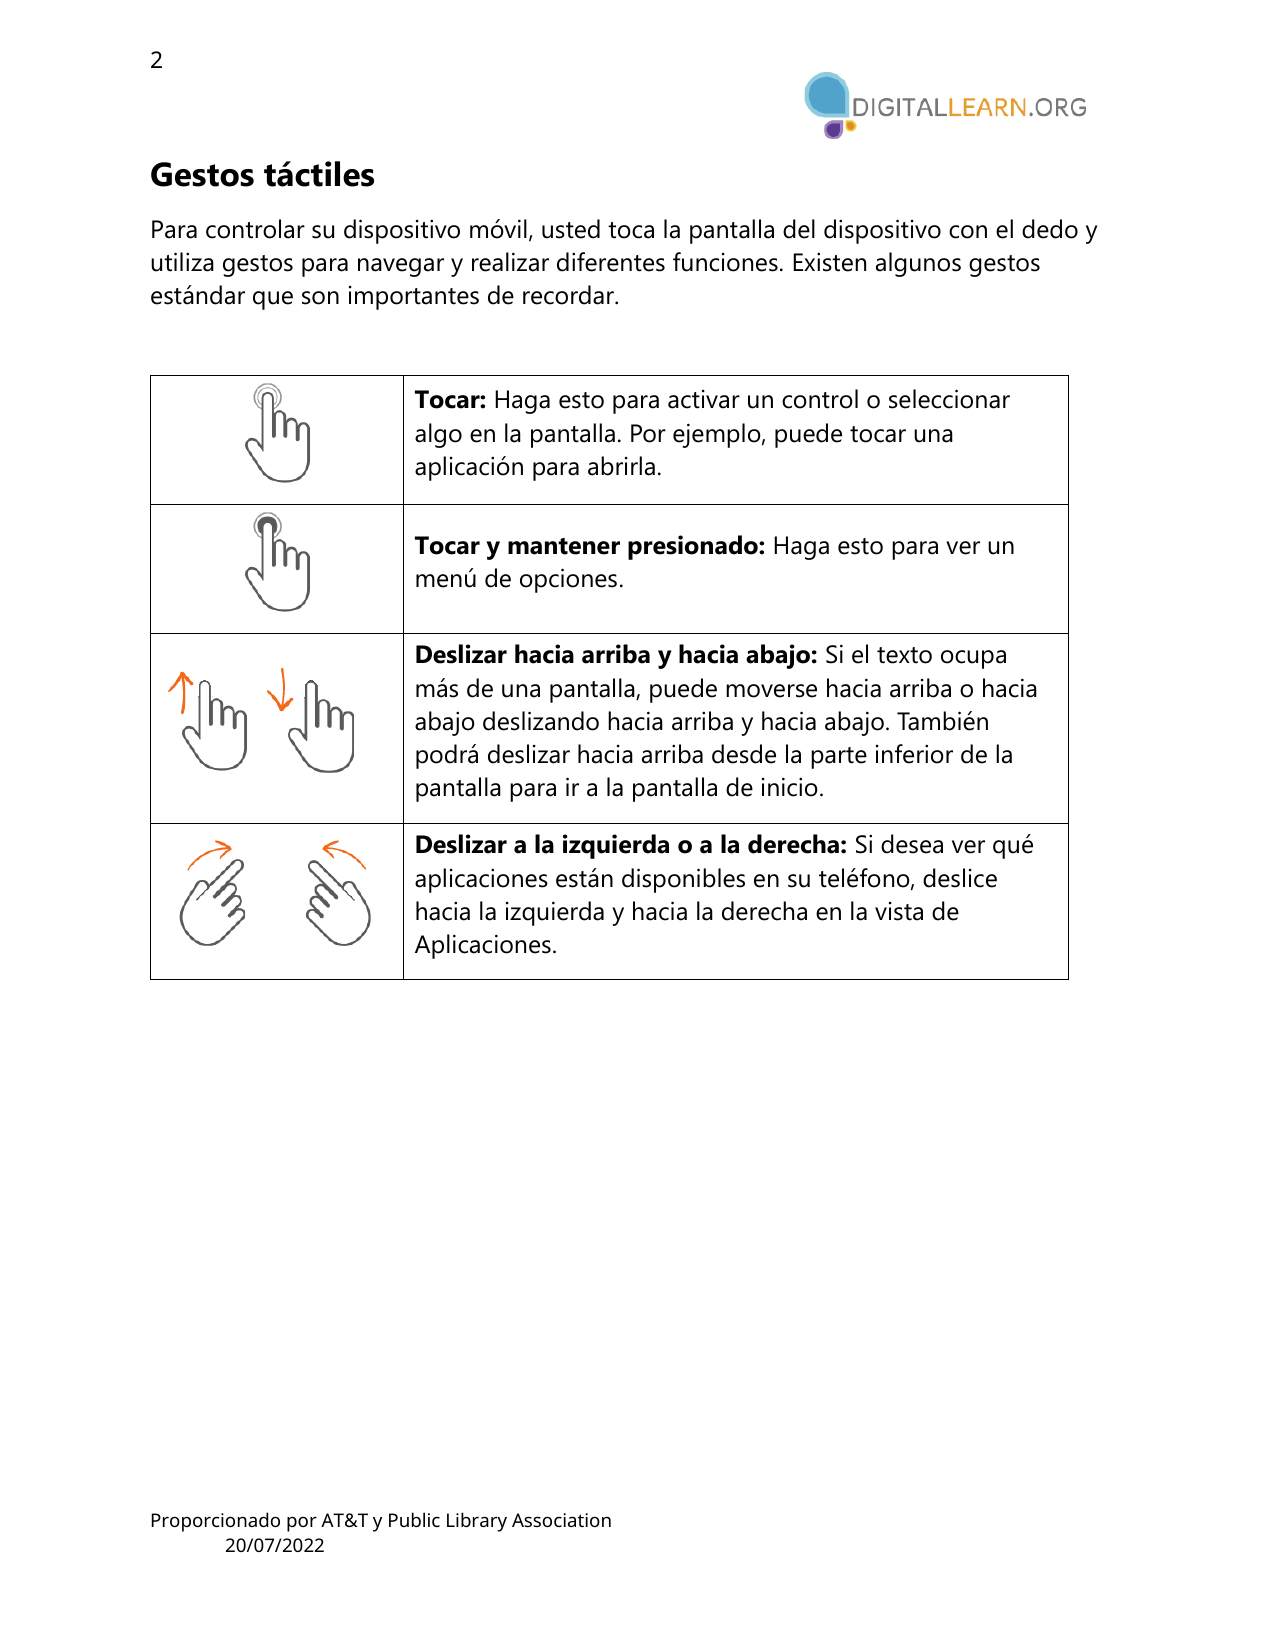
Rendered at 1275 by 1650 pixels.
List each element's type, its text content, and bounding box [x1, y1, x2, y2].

picture [224, 379, 330, 485]
picture [804, 72, 1086, 139]
table_cell Deslizar hacia arriba y hacia abajo: Si el texto ocupa más de una pantalla, puede moverse hacia arriba o hacia abajo deslizando hacia arriba y hacia abajo. También podrá deslizar hacia arriba desde la parte inferior de la pantalla para ir a la pantalla de inicio. [404, 634, 1068, 823]
table_cell [151, 505, 403, 633]
table_header [151, 376, 403, 504]
table_header Tocar: Haga esto para activar un control o seleccionar algo en la pantalla. Por ejemplo, puede tocar una aplicación para abrirla. [404, 376, 1068, 504]
picture [179, 840, 246, 946]
text Para controlar su dispositivo móvil, usted toca la pantalla del dispositivo con el dedo y utiliza gestos para navegar y realizar diferentes funciones. Existen algunos gestos estándar que son importantes de recordar. [150, 211, 1125, 311]
picture [224, 508, 330, 614]
picture [305, 840, 371, 946]
table_cell [151, 634, 403, 823]
table_cell Tocar y mantener presionado: Haga esto para ver un menú de opciones. [404, 505, 1068, 633]
table_cell Deslizar a la izquierda o a la derecha: Si desea ver qué aplicaciones están disponibles en su teléfono, deslice hacia la izquierda y hacia la derecha en la vista de Aplicaciones. [404, 824, 1068, 979]
text Gestos táctiles [150, 150, 1125, 194]
table_cell [151, 824, 403, 979]
picture [161, 667, 354, 773]
